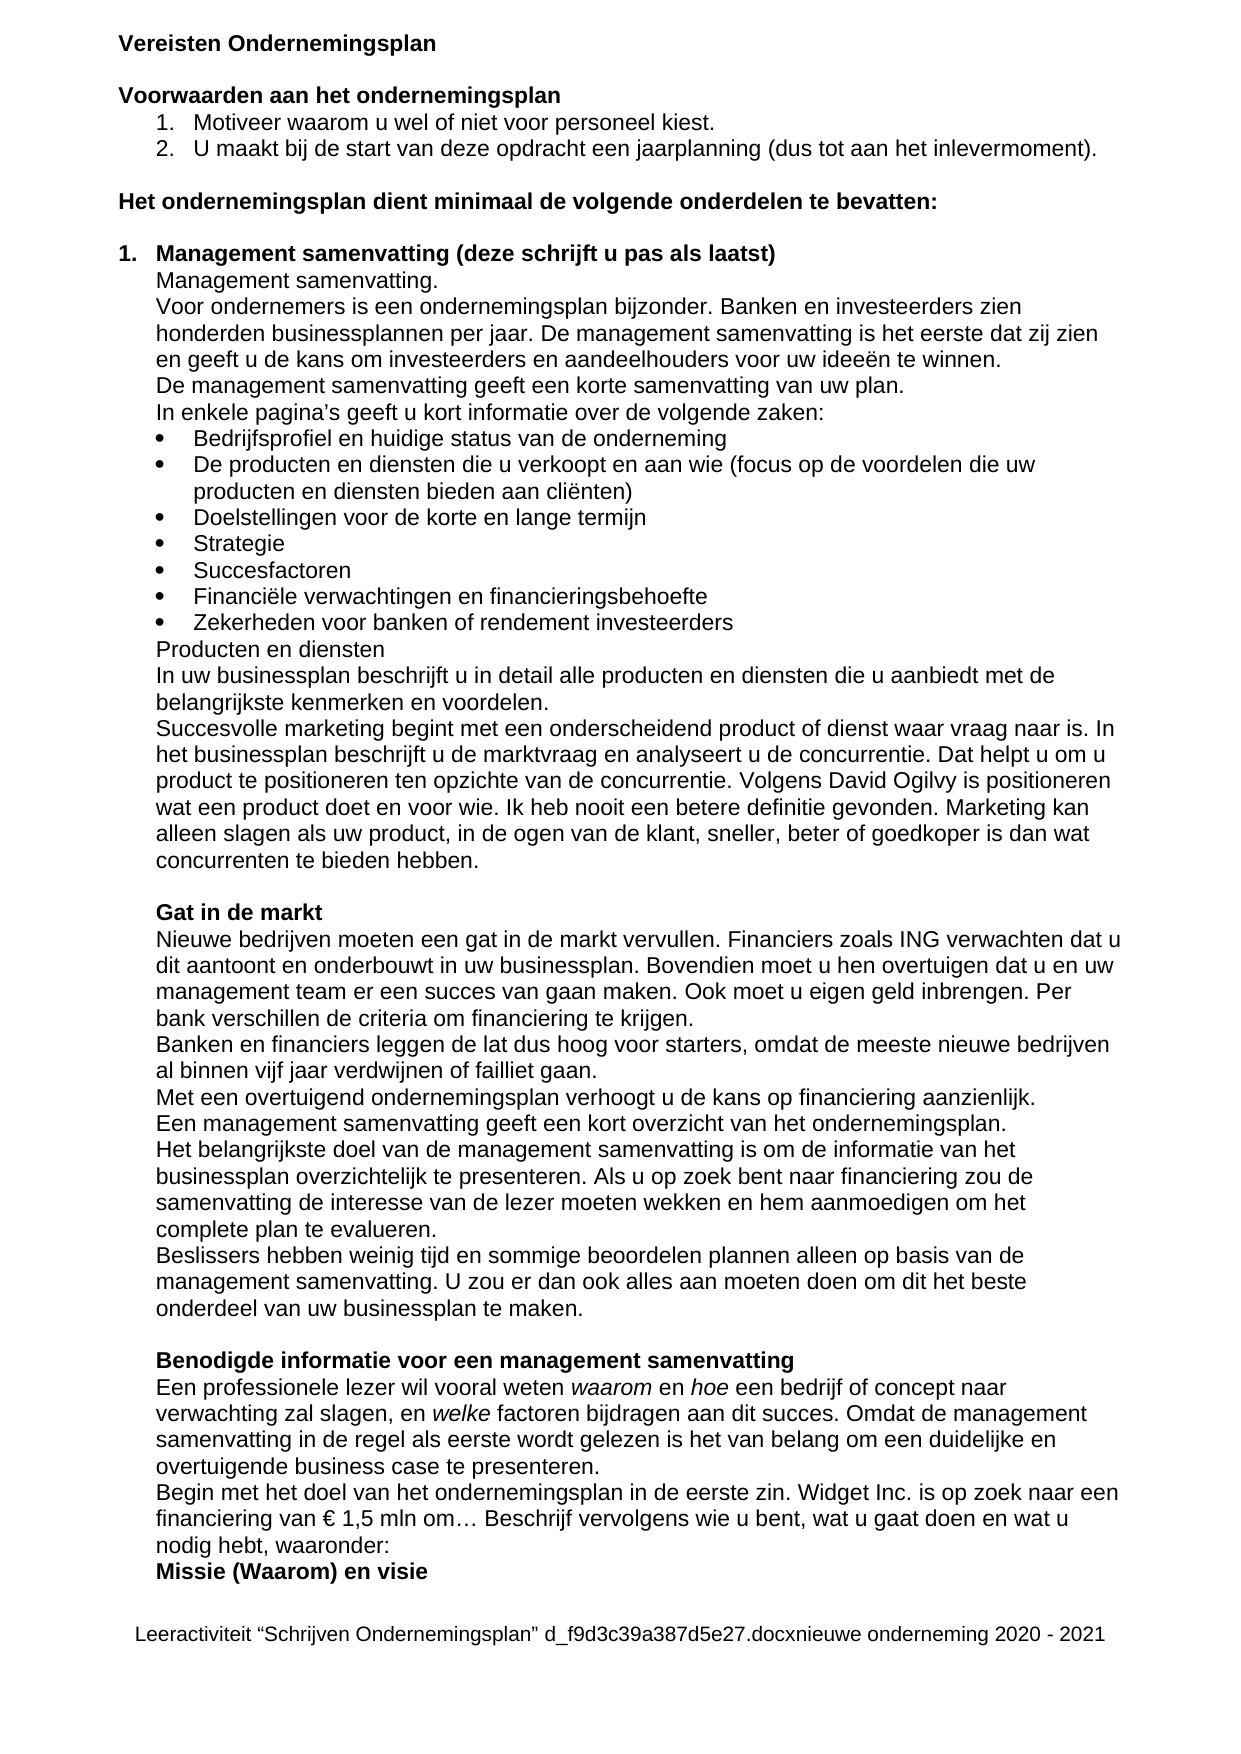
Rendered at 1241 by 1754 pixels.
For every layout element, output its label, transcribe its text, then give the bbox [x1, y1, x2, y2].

text Voorwaarden aan het ondernemingsplan [118, 82, 1122, 109]
list Motiveer waarom u wel of niet voor personeel kiest. [156, 109, 1122, 135]
text Met een overtuigend ondernemingsplan verhoogt u de kans op financiering aanzienlijk. [156, 1084, 1122, 1110]
text Missie (Waarom) en visie [156, 1558, 1122, 1584]
text Succesvolle marketing begint met een onderscheidend product of dienst waar vraag naar is. In het businessplan beschrijft u de marktvraag en analyseert u de concurrentie. Dat helpt u om u product te positioneren ten opzichte van de concurrentie. Volgens David Ogilvy is positioneren wat een product doet en voor wie. Ik heb nooit een betere definitie gevonden. Marketing kan alleen slagen als uw product, in de ogen van de klant, sneller, beter of goedkoper is dan wat concurrenten te bieden hebben. [156, 715, 1122, 873]
list Financiële verwachtingen en financieringsbehoefte [156, 583, 1122, 609]
text In enkele pagina’s geeft u kort informatie over de volgende zaken: [156, 398, 1122, 425]
text Banken en financiers leggen de lat dus hoog voor starters, omdat de meeste nieuwe bedrijven al binnen vijf jaar verdwijnen of failliet gaan. [156, 1031, 1122, 1084]
text De management samenvatting geeft een korte samenvatting van uw plan. [156, 372, 1122, 398]
text Het belangrijkste doel van de management samenvatting is om de informatie van het businessplan overzichtelijk te presenteren. Als u op zoek bent naar financiering zou de samenvatting de interesse van de lezer moeten wekken en hem aanmoedigen om het complete plan te evalueren. [156, 1136, 1122, 1242]
text Producten en diensten [156, 636, 1122, 662]
text In uw businessplan beschrijft u in detail alle producten en diensten die u aanbiedt met de belangrijkste kenmerken en voordelen. [156, 662, 1122, 715]
text Voor ondernemers is een ondernemingsplan bijzonder. Banken en investeerders zien honderden businessplannen per jaar. De management samenvatting is het eerste dat zij zien en geeft u de kans om investeerders en aandeelhouders voor uw ideeën te winnen. [156, 293, 1122, 372]
list Succesfactoren [156, 557, 1122, 583]
text Management samenvatting. [156, 267, 1122, 293]
text Het ondernemingsplan dient minimaal de volgende onderdelen te bevatten: [118, 188, 1122, 214]
text Nieuwe bedrijven moeten een gat in de markt vervullen. Financiers zoals ING verwachten dat u dit aantoont en onderbouwt in uw businessplan. Bovendien moet u hen overtuigen dat u en uw management team er een succes van gaan maken. Ook moet u eigen geld inbrengen. Per bank verschillen de criteria om financiering te krijgen. [156, 926, 1122, 1031]
text Vereisten Ondernemingsplan [118, 29, 1122, 56]
list De producten en diensten die u verkoopt en aan wie (focus op de voordelen die uw producten en diensten bieden aan cliënten) [156, 451, 1122, 504]
text Beslissers hebben weinig tijd en sommige beoordelen plannen alleen op basis van de management samenvatting. U zou er dan ook alles aan moeten doen om dit het beste onderdeel van uw businessplan te maken. [156, 1242, 1122, 1321]
list Zekerheden voor banken of rendement investeerders [156, 609, 1122, 636]
list Bedrijfsprofiel en huidige status van de onderneming [156, 425, 1122, 451]
text Benodigde informatie voor een management samenvatting [156, 1347, 1122, 1374]
list U maakt bij de start van deze opdracht een jaarplanning (dus tot aan het inlevermoment). [156, 135, 1122, 161]
text Een professionele lezer wil vooral weten waarom en hoe een bedrijf of concept naar verwachting zal slagen, en welke factoren bijdragen aan dit succes. Omdat de management samenvatting in de regel als eerste wordt gelezen is het van belang om een duidelijke en overtuigende business case te presenteren. [156, 1374, 1122, 1479]
text Begin met het doel van het ondernemingsplan in de eerste zin. Widget Inc. is op zoek naar een financiering van € 1,5 mln om… Beschrijf vervolgens wie u bent, wat u gaat doen en wat u nodig hebt, waaronder: [156, 1479, 1122, 1558]
list Management samenvatting (deze schrijft u pas als laatst) [118, 240, 1122, 267]
text Een management samenvatting geeft een kort overzicht van het ondernemingsplan. [156, 1110, 1122, 1136]
list Doelstellingen voor de korte en lange termijn [156, 504, 1122, 530]
list Strategie [156, 530, 1122, 557]
text Gat in de markt [156, 899, 1122, 926]
